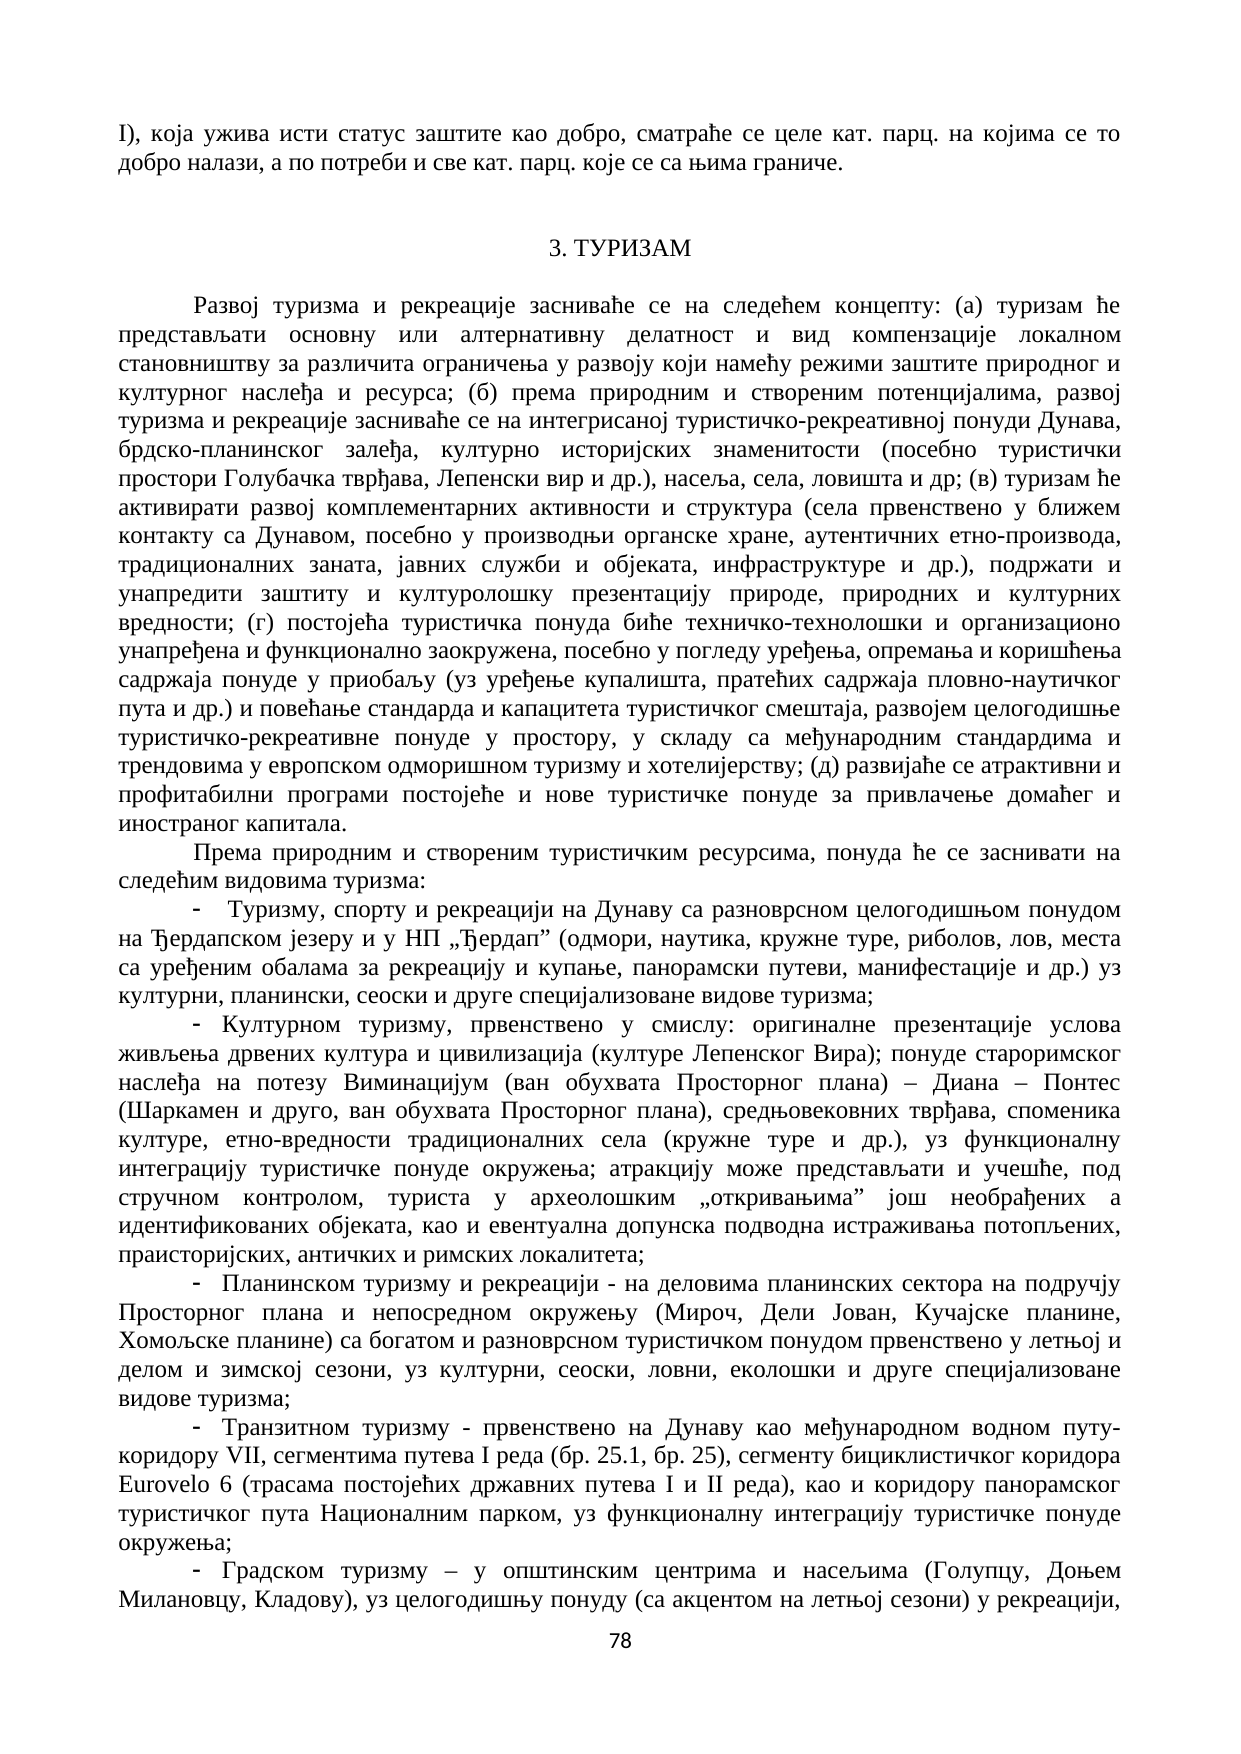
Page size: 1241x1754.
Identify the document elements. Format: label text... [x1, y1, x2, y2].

text Развој туризма и рекреације засниваће се на следећем концепту: (а) туризам ће представљати основну или алтернативну делатност и вид компензације локалном становништву за различита ограничења у развоју који намећу режими заштите природног и културног наслеђа и ресурса; (б) према природним и створеним потенцијалима, развој туризма и рекреације засниваће се на интегрисаној туристичко-рекреативној понуди Дунава, брдско-планинског залеђа, културно историјских знаменитости (посебно туристички простори Голубачка тврђава, Лепенски вир и др.), насеља, села, ловишта и др; (в) туризам ће активирати развој комплементарних активности и структура (села првенствено у ближем контакту са Дунавом, посебно у производњи органске хране, аутентичних етно-производа, традиционалних заната, јавних служби и објеката, инфраструктуре и др.), подржати и унапредити заштиту и културолошку презентацију природе, природних и културних вредности; (г) постојећа туристичка понуда биће техничко-технолошки и организационо унапређена и функционално заокружена, посебно у погледу уређења, опремања и коришћења садржаја понуде у приобаљу (уз уређење купалишта, пратећих садржаја пловно-наутичког пута и др.) и повећање стандарда и капацитета туристичког смештаја, развојем целогодишње туристичко-рекреативне понуде у простору, у складу са међународним стандардима и трендовима у европском одморишном туризму и хотелијерству; (д) развијаће се атрактивни и профитабилни програми постојеће и нове туристичке понуде за привлачење домаћег и иностраног капитала. [118, 291, 1122, 837]
list Туризму, спорту и рекреацији на Дунаву са разноврсном целогодишњом понудом на Ђердапском језеру и у НП „Ђердап” (одмори, наутика, кружне туре, риболов, лов, места са уређеним обалама за рекреацију и купање, панорамски путеви, манифестације и др.) уз културни, планински, сеоски и друге специјализоване видове туризма; [118, 894, 1122, 1009]
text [118, 118, 1122, 176]
list Планинском туризму и рекреацији - на деловима планинских сектора на подручју Просторног плана и непосредном окружењу (Мироч, Дели Јован, Кучајске планине, Хомољске планине) са богатом и разноврсном туристичком понудом првенствено у летњој и делом и зимској сезони, уз културни, сеоски, ловни, еколошки и друге специјализоване видове туризма; [118, 1268, 1122, 1412]
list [118, 1556, 1122, 1613]
text Према природним и створеним туристичким ресурсима, понуда ће се заснивати на следећим видовима туризма: [118, 837, 1122, 894]
list Културном туризму, првенствено у смислу: оригиналне презентације услова живљења дрвених култура и цивилизација (културе Лепенског Вира); понуде староримског наслеђа на потезу Виминацијум (ван обухвата Просторног плана) – Диана – Понтес (Шаркамен и друго, ван обухвата Просторног плана), средњовековних тврђава, споменика културе, етно-вредности традиционалних села (кружне туре и др.), уз функционалну интеграцију туристичке понуде окружења; атракцију може представљати и учешће, под стручном контролом, туриста у археолошким „откривањима” још необрађених а идентификованих објеката, као и евентуална допунска подводна истраживања потопљених, праисторијских, античких и римских локалитета; [118, 1009, 1122, 1268]
subtitle 3. ТУРИЗАМ [118, 233, 1122, 262]
list Транзитном туризму - првенствено на Дунаву као међународном водном путу-коридору VII, сегментима путева I реда (бр. 25.1, бр. 25), сегменту бициклистичког коридора Eurovelo 6 (трасама постојећих државних путева I и II реда), као и коридору панорамског туристичког пута Националним парком, уз функционалну интеграцију туристичке понуде окружења; [118, 1412, 1122, 1556]
